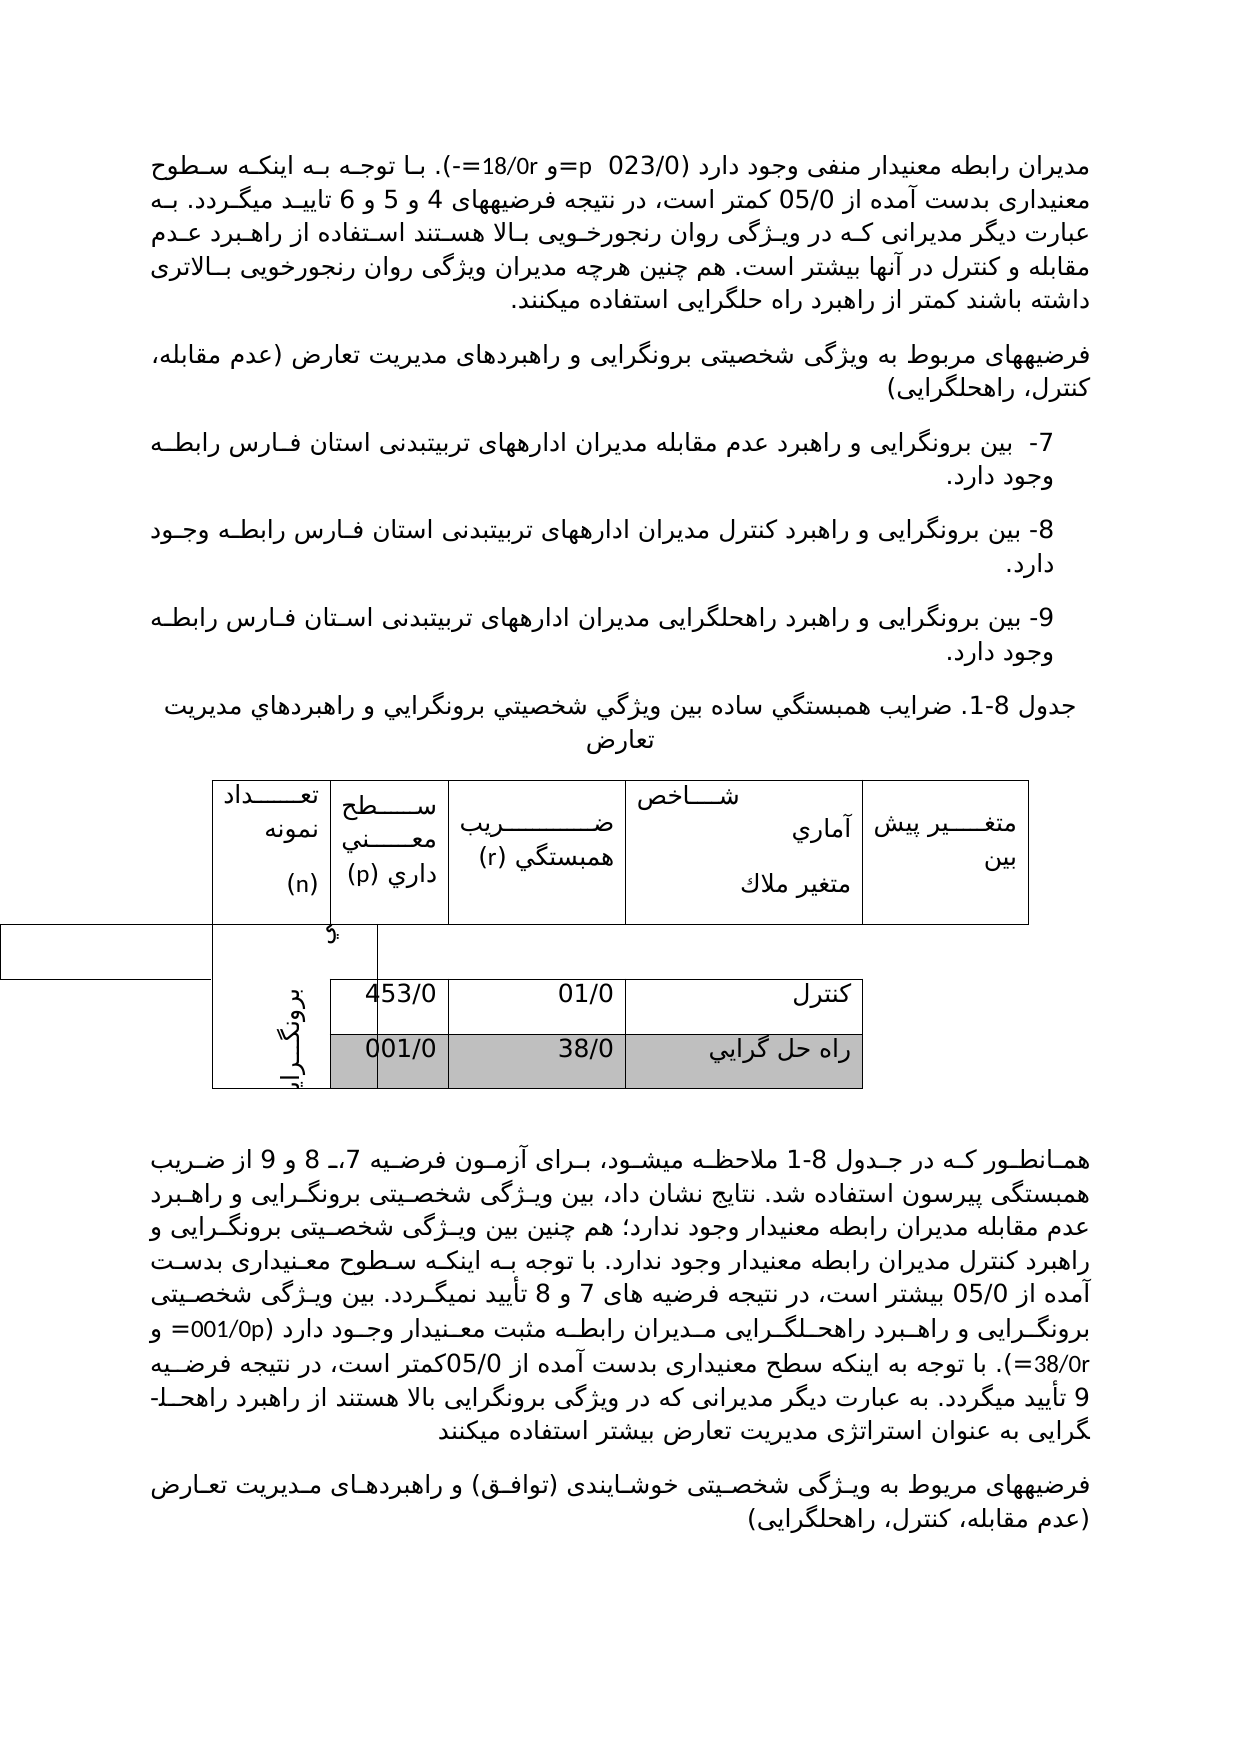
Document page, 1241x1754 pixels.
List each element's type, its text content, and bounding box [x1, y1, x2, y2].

text فرضیههای مربوط به ویژگی شخصیتی برونگرایی و راهبردهای مدیریت تعارض (عدم مقابله، کنترل، راهحلگرایی) [150, 340, 1090, 403]
text 8- بین برونگرایی و راهبرد کنترل مدیران ادارههای تربیتبدنی استان فارس رابطه وجود دارد. [150, 516, 1054, 578]
table_cell راه حل گرايي [626, 1035, 862, 1088]
table_header سطح معني داري (p) [331, 781, 448, 924]
table_header تعداد نمونه (n) [213, 781, 330, 924]
table_cell کنترل [626, 980, 862, 1033]
text همانطور که در جدول 8-1 ملاحظه میشود، برای آزمون فرضیه 7، 8 و 9 از ضریب همبستگی پیرسون استفاده شد. نتایج نشان داد، بین ویژگی شخصیتی برونگرایی و راهبرد عدم مقابله مدیران رابطه معنیدار وجود ندارد؛ هم چنین بین ویژگی شخصیتی برونگرایی و راهبرد کنترل مدیران رابطه معنیدار وجود ندارد. با توجه به اینکه سطوح معنیداری بدست آمده از 05/0 بیشتر است، در نتیجه فرضیه های 7 و 8 تأیید نمیگردد. بین ویژگی شخصیتی برونگرایی و راهبرد راهحلگرایی مدیران رابطه مثبت معنیدار وجود دارد (001/0p= و 38/0r=). با توجه به اینکه سطح معنیداری بدست آمده از 05/0کمتر است، در نتیجه فرضیه 9 تأیید میگردد. به عبارت دیگر مدیرانی که در ویژگی برونگرایی بالا هستند از راهبرد راهحلگرایی به عنوان استراتژی مدیریت تعارض بیشتر استفاده میکنند [150, 1145, 1090, 1446]
table_cell 38/0 [449, 1035, 625, 1088]
table_cell 001/0 [331, 1035, 377, 1088]
text فرضیههای مریوط به ویژگی شخصیتی خوشایندی (توافق) و راهبردهای مدیریت تعارض (عدم مقابله، کنترل، راهحلگرایی) [150, 1471, 1090, 1533]
table_cell 453/0 [331, 980, 377, 1033]
text جدول 8-1. ضرايب همبستگي ساده بين ويژگي شخصيتي برونگرايي و راهبردهاي مديريت تعارض [150, 692, 1090, 754]
text 9- بین برونگرایی و راهبرد راهحلگرایی مدیران ادارههای تربیتبدنی استان فارس رابطه وجود دارد. [150, 604, 1054, 666]
table_cell 01/0 [449, 980, 625, 1033]
text 7- بین برونگرایی و راهبرد عدم مقابله مدیران ادارههای تربیتبدنی استان فارس رابطه وجود دارد. [150, 428, 1054, 491]
table_cell 453/0 [378, 980, 448, 1033]
table_cell 001/0 [378, 1035, 448, 1088]
table_cell برونگرايي [213, 925, 377, 1088]
table_header متغير پيش بين [863, 781, 1028, 924]
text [150, 150, 1090, 315]
table_header شاخص آماري متغير ملاك [626, 781, 862, 924]
table_header ضريب همبستگي (r) [449, 781, 625, 924]
